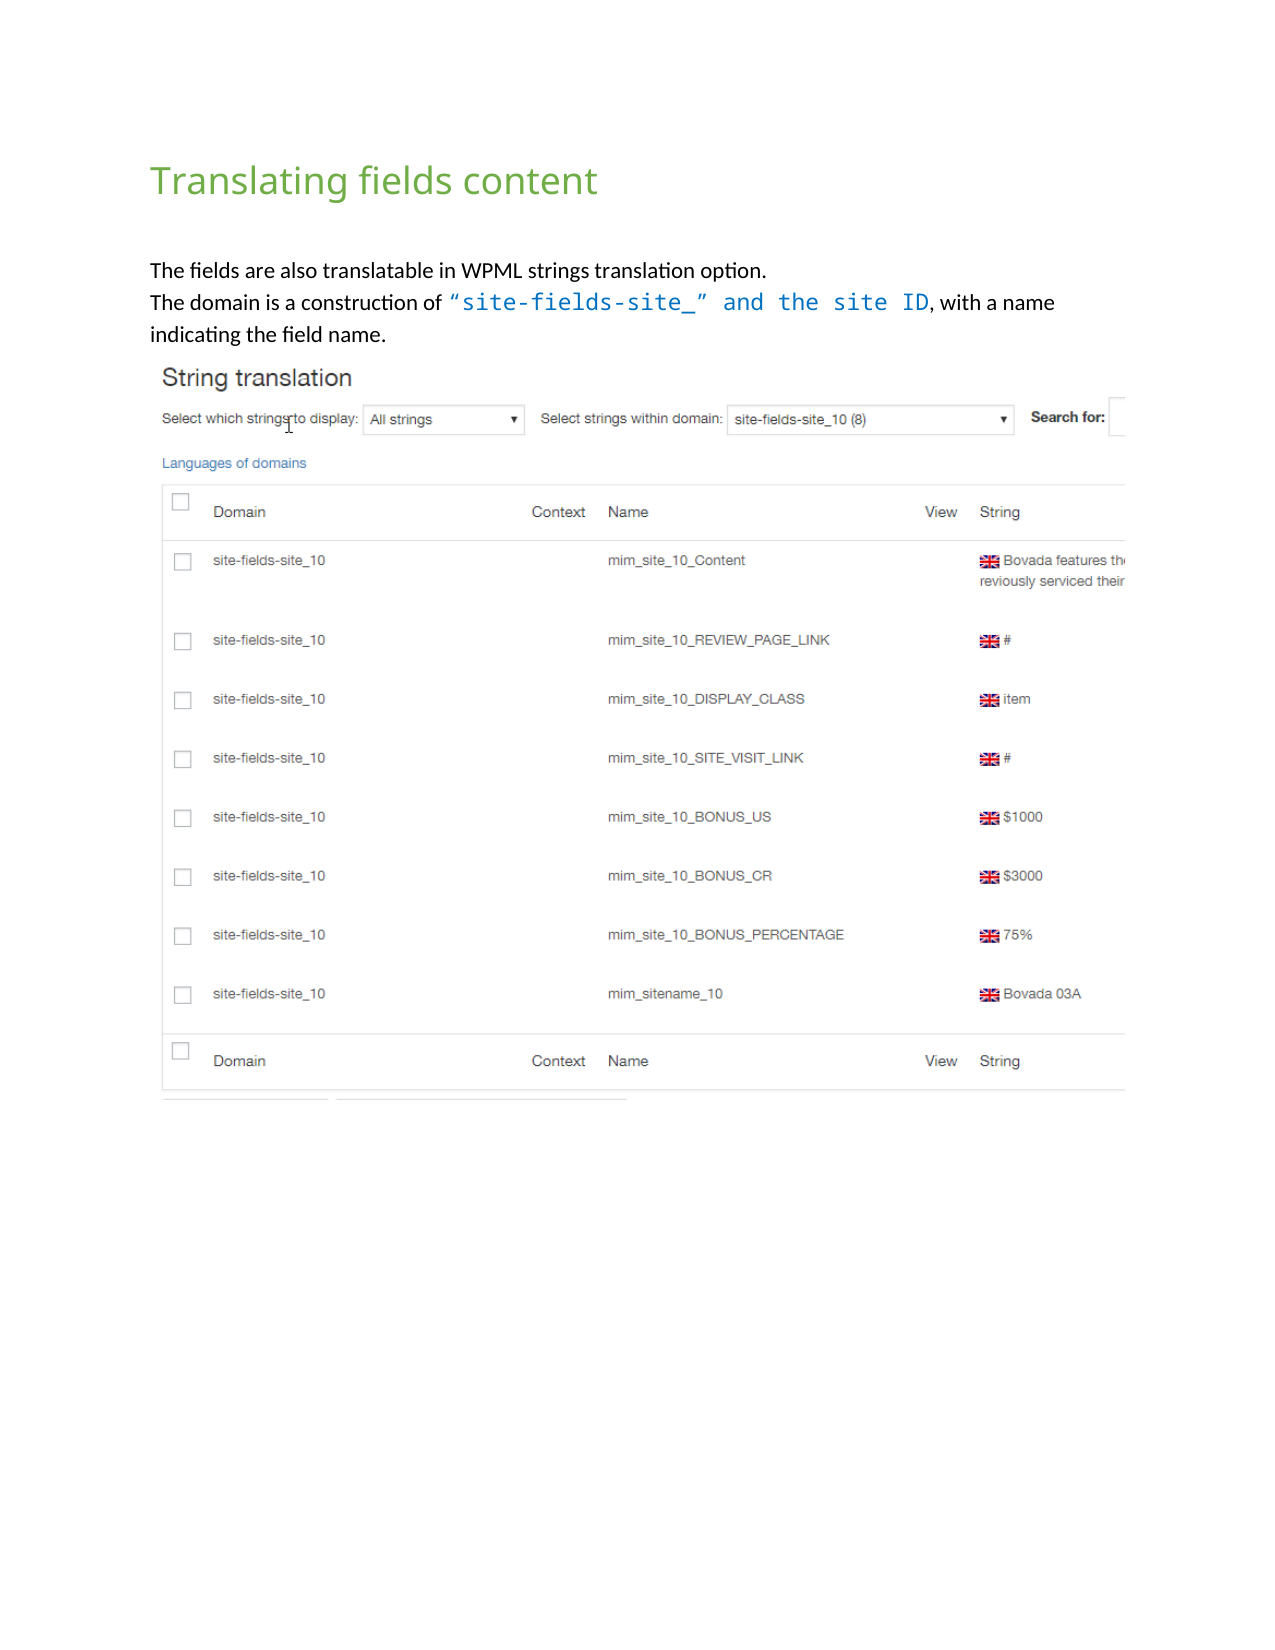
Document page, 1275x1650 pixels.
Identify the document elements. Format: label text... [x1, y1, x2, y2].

picture [150, 350, 1125, 1100]
text The fields are also translatable in WPML strings translation option. [150, 256, 1125, 284]
subtitle Translating fields content [150, 154, 1125, 205]
text The domain is a construction of “site-fields-site_” and the site ID, with a name indicating the field name. [150, 286, 1125, 348]
